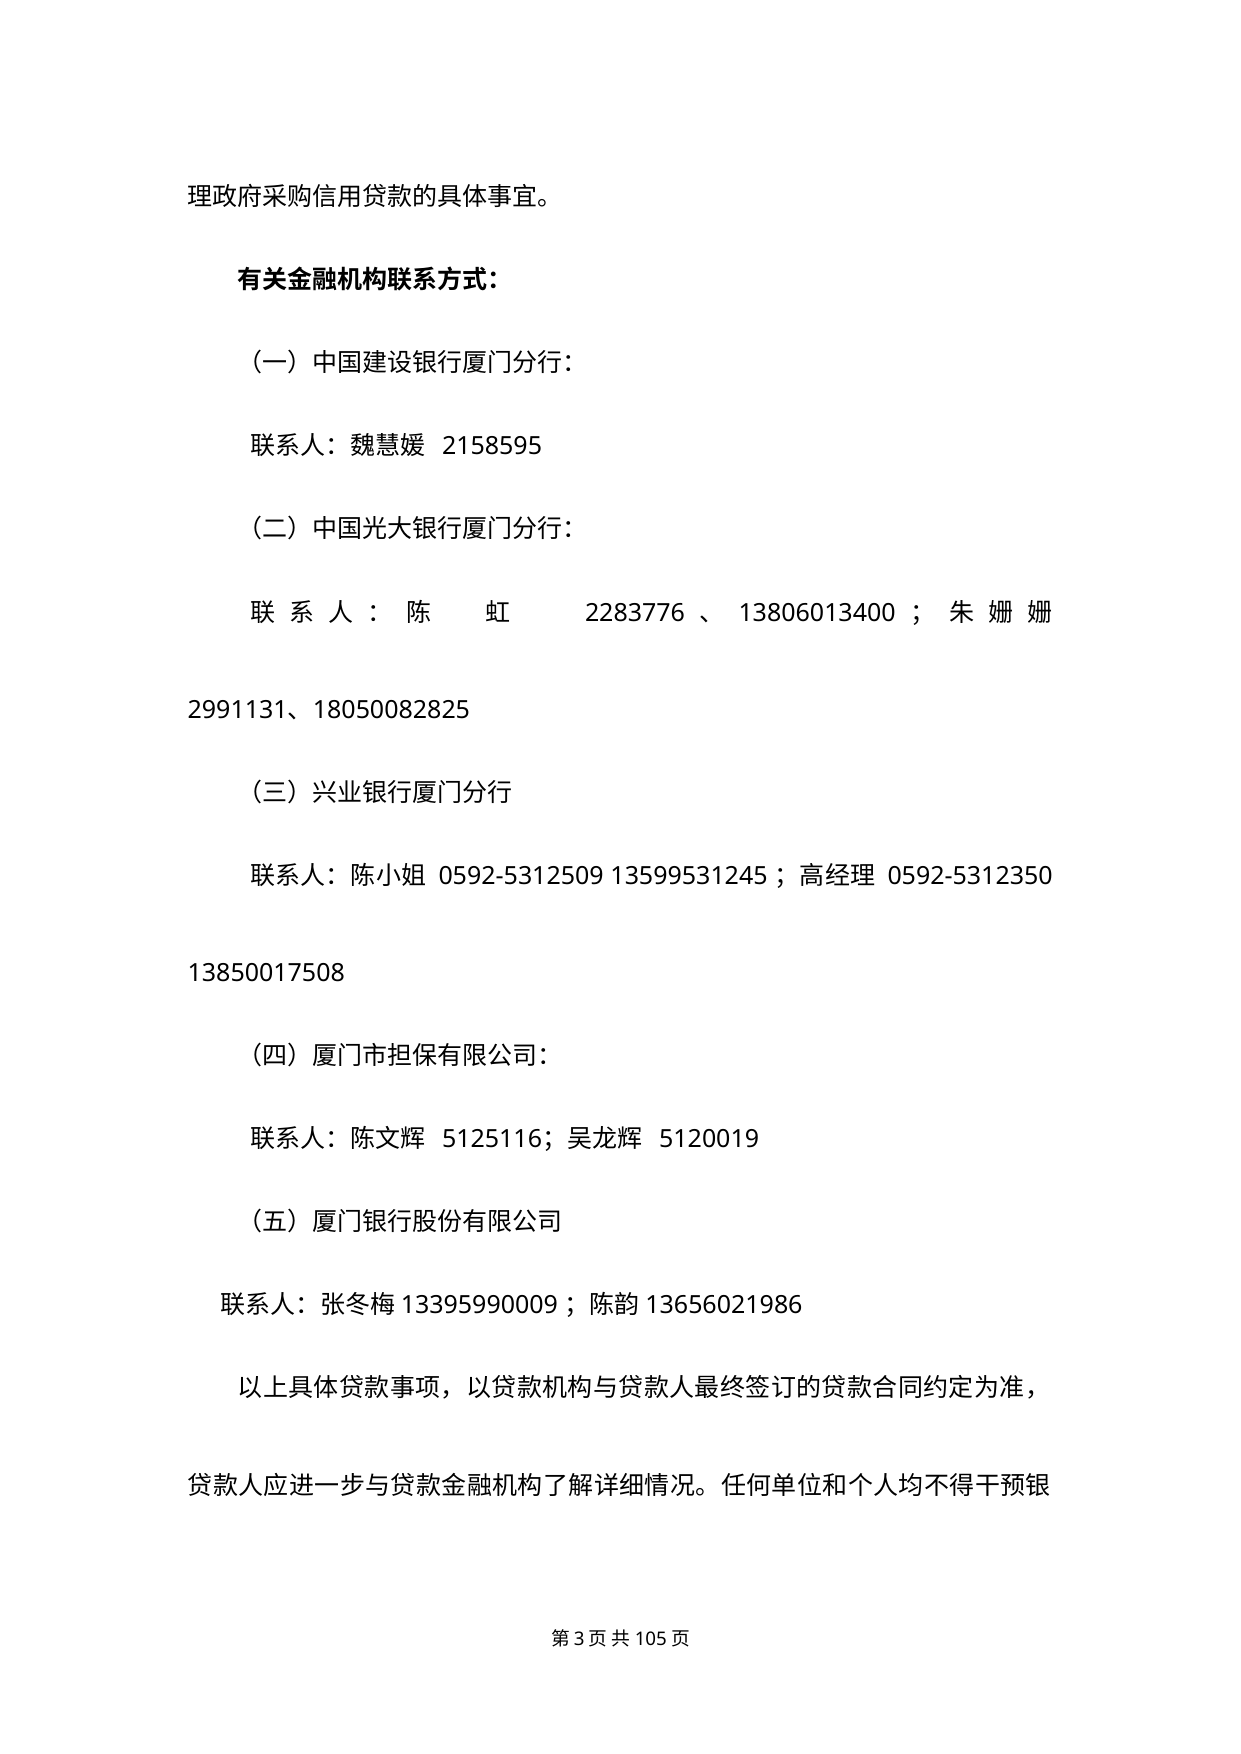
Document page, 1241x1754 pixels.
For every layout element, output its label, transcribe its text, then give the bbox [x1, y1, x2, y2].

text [187, 1353, 1053, 1516]
text （二）中国光大银行厦门分行： [187, 494, 1053, 559]
text 联系人：张冬梅 13395990009 ；陈韵 13656021986 [187, 1270, 1053, 1335]
text 联系人：陈小姐 0592-5312509 13599531245 ；高经理 0592-5312350 13850017508 [187, 841, 1053, 1004]
text 联系人：陈文辉 5125116；吴龙辉 5120019 [187, 1104, 1053, 1169]
text （五）厦门银行股份有限公司 [187, 1187, 1053, 1252]
text 联系人：陈 虹 2283776、13806013400；朱姗姗 2991131、18050082825 [187, 578, 1053, 740]
text （一）中国建设银行厦门分行： [187, 328, 1053, 393]
text 联系人：魏慧媛 2158595 [187, 411, 1053, 476]
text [187, 162, 1053, 227]
text 有关金融机构联系方式： [187, 245, 1053, 310]
text （三）兴业银行厦门分行 [187, 758, 1053, 823]
text （四）厦门市担保有限公司： [187, 1021, 1053, 1086]
